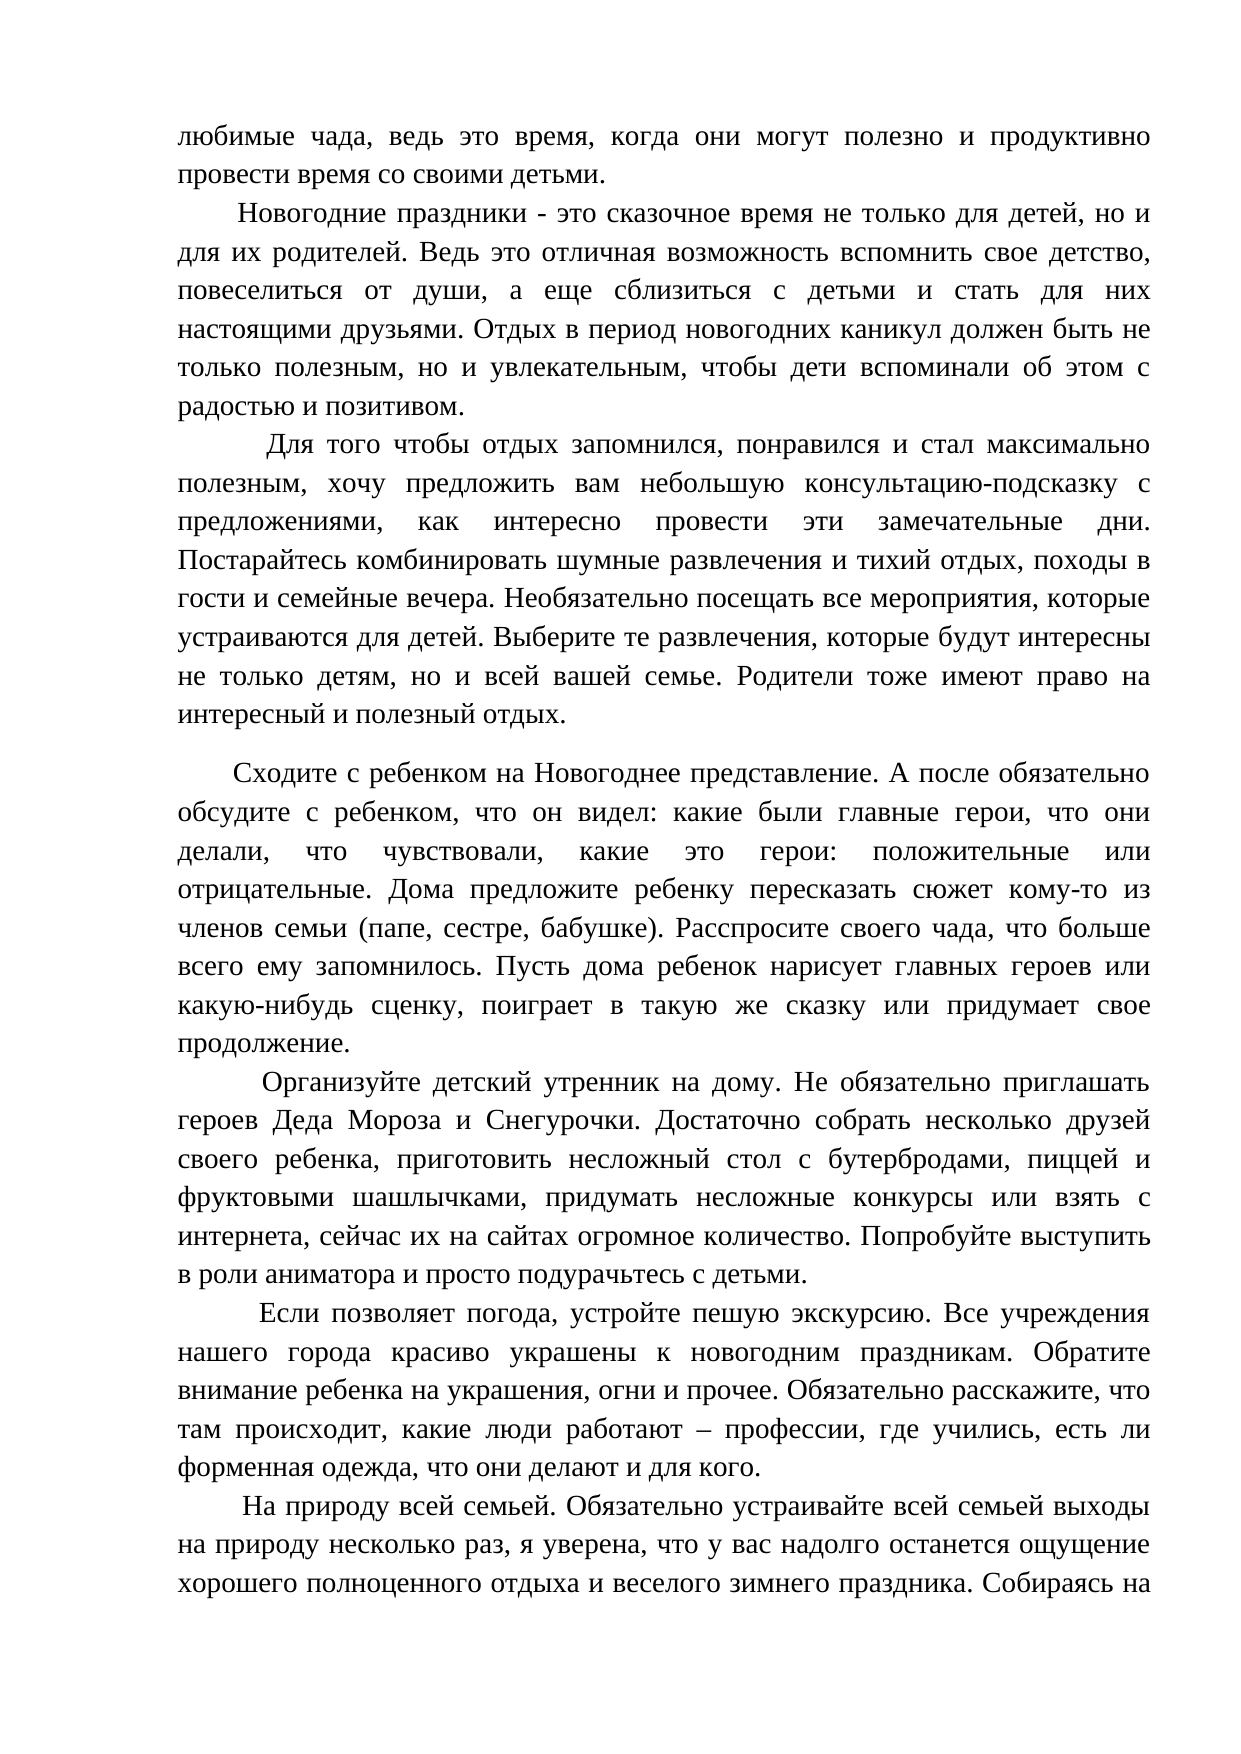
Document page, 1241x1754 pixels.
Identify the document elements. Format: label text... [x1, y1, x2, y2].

text Если позволяет погода, устройте пешую экскурсию. Все учреждения нашего города красиво украшены к новогодним праздникам. Обратите внимание ребенка на украшения, огни и прочее. Обязательно расскажите, что там происходит, какие люди работают – профессии, где учились, есть ли форменная одежда, что они делают и для кого. [177, 1295, 1152, 1483]
text Новогодние праздники - это сказочное время не только для детей, но и для их родителей. Ведь это отличная возможность вспомнить свое детство, повеселиться от души, а еще сблизиться с детьми и стать для них настоящими друзьями. Отдых в период новогодних каникул должен быть не только полезным, но и увлекательным, чтобы дети вспоминали об этом с радостью и позитивом. [177, 195, 1152, 421]
text Организуйте детский утренник на дому. Не обязательно приглашать героев Деда Мороза и Снегурочки. Достаточно собрать несколько друзей своего ребенка, приготовить несложный стол с бутербродами, пиццей и фруктовыми шашлычками, придумать несложные конкурсы или взять с интернета, сейчас их на сайтах огромное количество. Попробуйте выступить в роли аниматора и просто подурачьтесь с детьми. [177, 1064, 1152, 1290]
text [177, 1488, 1152, 1598]
text Сходите с ребенком на Новогоднее представление. А после обязательно обсудите с ребенком, что он видел: какие были главные герои, что они делали, что чувствовали, какие это герои: положительные или отрицательные. Дома предложите ребенку пересказать сюжет кому-то из членов семьи (папе, сестре, бабушке). Расспросите своего чада, что больше всего ему запомнилось. Пусть дома ребенок нарисует главных героев или какую-нибудь сценку, поиграет в такую же сказку или придумает свое продолжение. [177, 756, 1152, 1059]
text Для того чтобы отдых запомнился, понравился и стал максимально полезным, хочу предложить вам небольшую консультацию-подсказку с предложениями, как интересно провести эти замечательные дни. Постарайтесь комбинировать шумные развлечения и тихий отдых, походы в гости и семейные вечера. Необязательно посещать все мероприятия, которые устраиваются для детей. Выберите те развлечения, которые будут интересны не только детям, но и всей вашей семье. Родители тоже имеют право на интересный и полезный отдых. [177, 426, 1152, 730]
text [177, 118, 1152, 190]
